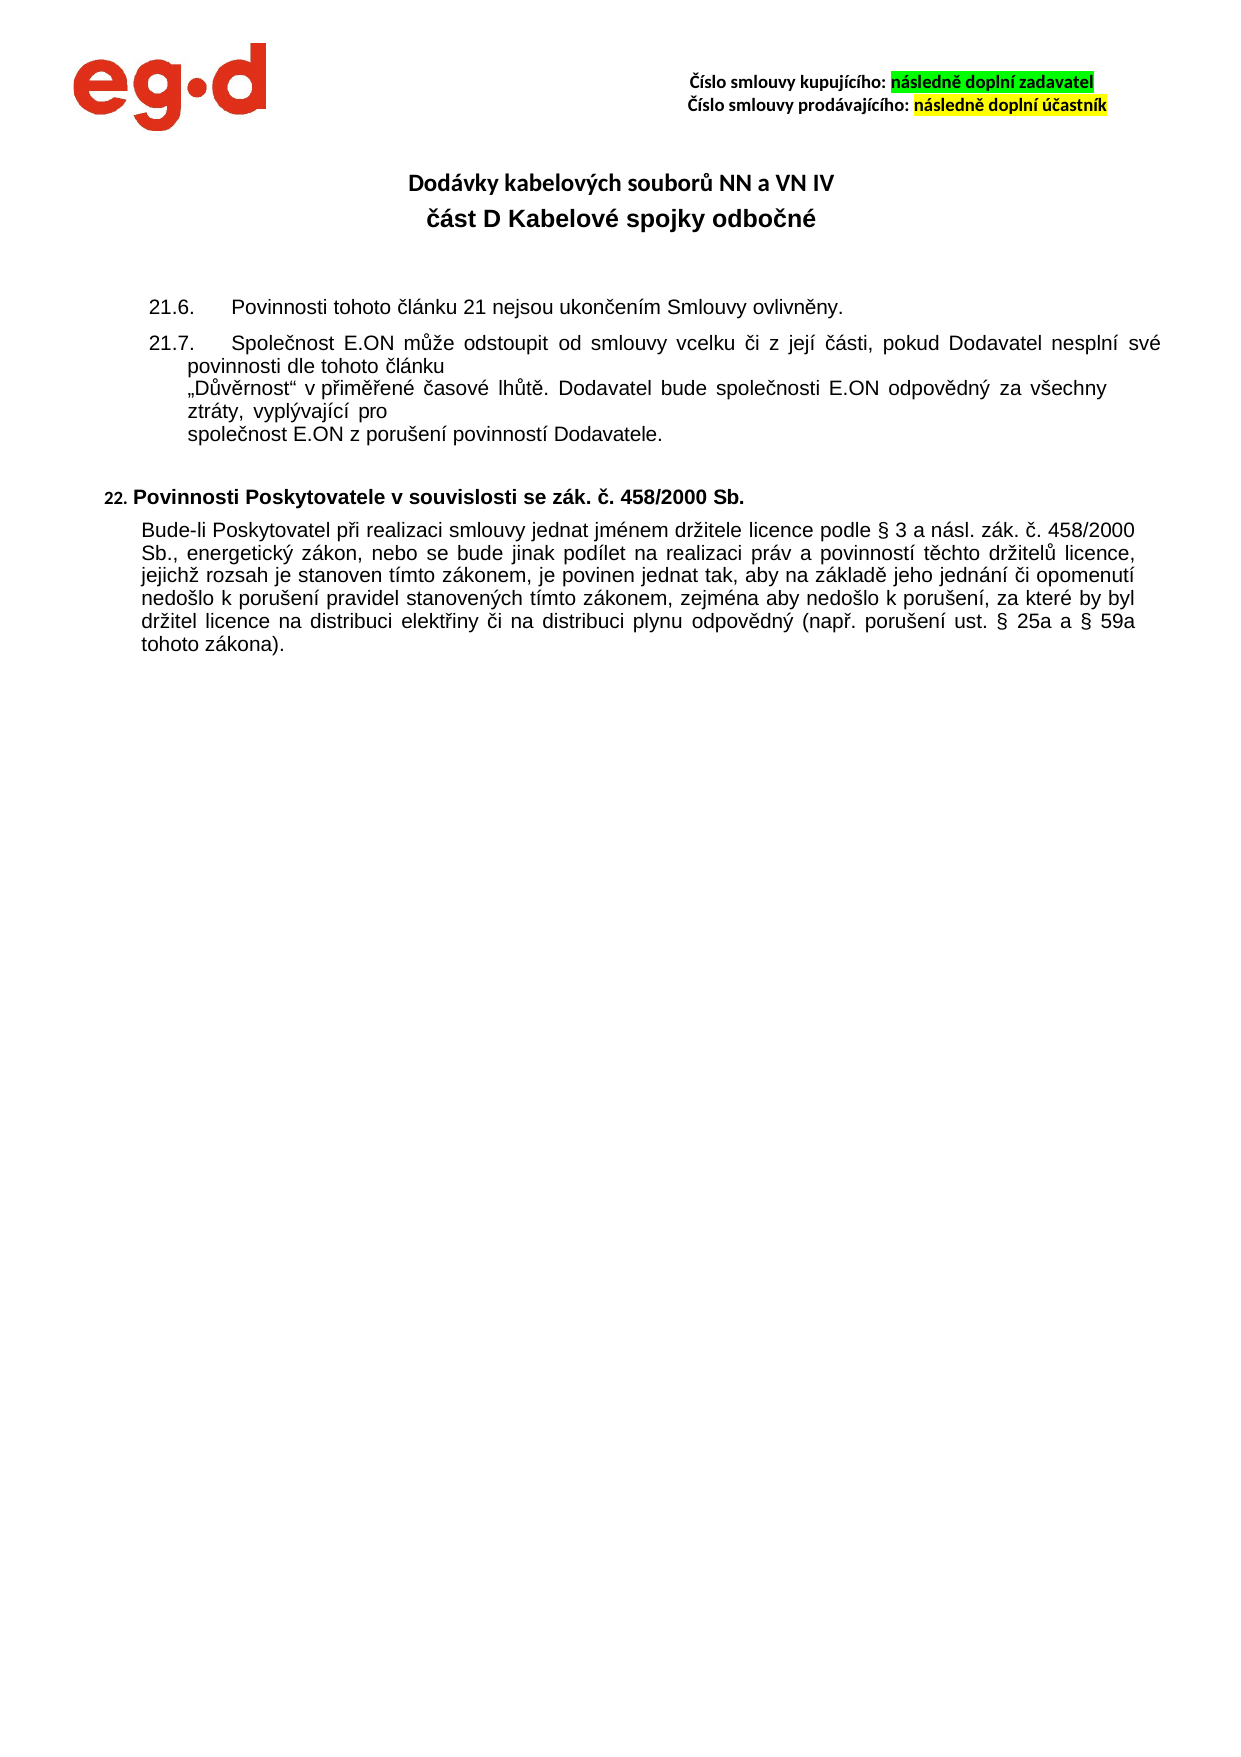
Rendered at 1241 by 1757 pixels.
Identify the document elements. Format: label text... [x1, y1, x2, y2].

text „Důvěrnost“ v přiměřené časové lhůtě. Dodavatel bude společnosti E.ON odpovědný za všechny ztráty, vyplývající pro [187, 378, 1161, 423]
text Bude-li Poskytovatel při realizaci smlouvy jednat jménem držitele licence podle § 3 a násl. zák. č. 458/2000 Sb., energetický zákon, nebo se bude jinak podílet na realizaci práv a povinností těchto držitelů licence, jejichž rozsah je stanoven tímto zákonem, je povinen jednat tak, aby na základě jeho jednání či opomenutí nedošlo k porušení pravidel stanovených tímto zákonem, zejména aby nedošlo k porušení, za které by byl držitel licence na distribuci elektřiny či na distribuci plynu odpovědný (např. porušení ust. § 25a a § 59a tohoto zákona). [141, 519, 1135, 656]
list Povinnosti tohoto článku 21 nejsou ukončením Smlouvy ovlivněny. [148, 295, 1161, 319]
picture [73, 43, 266, 131]
list Společnost E.ON může odstoupit od smlouvy vcelku či z její části, pokud Dodavatel nesplní své povinnosti dle tohoto článku [148, 333, 1161, 378]
text společnost E.ON z porušení povinností Dodavatele. [187, 423, 1161, 446]
subtitle Povinnosti Poskytovatele v souvislosti se zák. č. 458/2000 Sb. [104, 484, 1161, 509]
